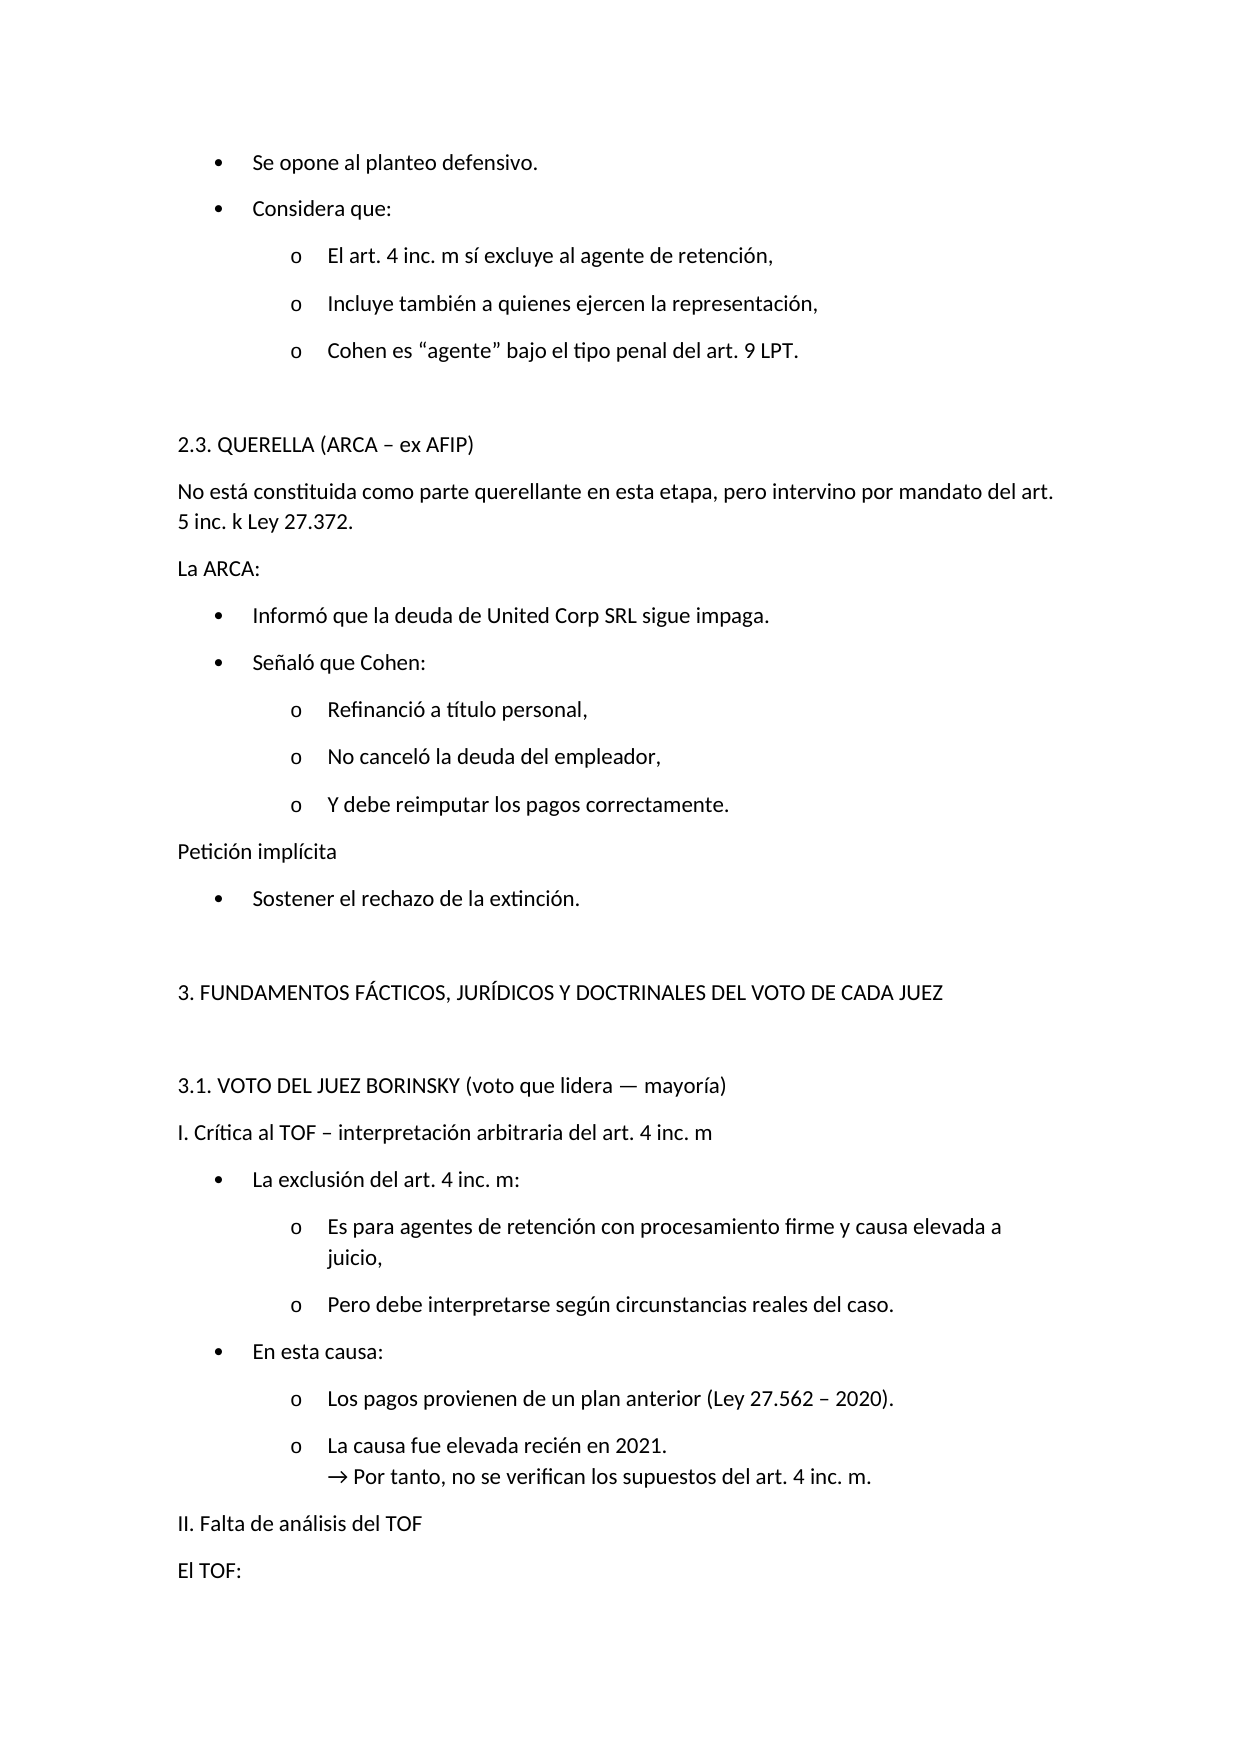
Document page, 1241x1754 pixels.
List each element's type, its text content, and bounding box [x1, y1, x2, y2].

text I. Crítica al TOF – interpretación arbitraria del art. 4 inc. m [177, 1118, 1063, 1146]
list Considera que: [215, 194, 1063, 222]
text 3.1. VOTO DEL JUEZ BORINSKY (voto que lidera — mayoría) [177, 1072, 1063, 1099]
list Informó que la deuda de United Corp SRL sigue impaga. [215, 601, 1063, 629]
text II. Falta de análisis del TOF [177, 1509, 1063, 1537]
list Los pagos provienen de un plan anterior (Ley 27.562 – 2020). [290, 1384, 1063, 1413]
list Incluye también a quienes ejercen la representación, [290, 289, 1063, 317]
list No canceló la deuda del empleador, [290, 742, 1063, 771]
list La exclusión del art. 4 inc. m: [215, 1165, 1063, 1193]
text La ARCA: [177, 554, 1063, 582]
text No está constituida como parte querellante en esta etapa, pero intervino por mandato del art. 5 inc. k Ley 27.372. [177, 477, 1063, 536]
list Refinanció a título personal, [290, 695, 1063, 723]
text 2.3. QUERELLA (ARCA – ex AFIP) [177, 430, 1063, 458]
list El art. 4 inc. m sí excluye al agente de retención, [290, 241, 1063, 270]
list Y debe reimputar los pagos correctamente. [290, 790, 1063, 818]
list Sostener el rechazo de la extinción. [215, 884, 1063, 912]
list Cohen es “agente” bajo el tipo penal del art. 9 LPT. [290, 336, 1063, 365]
list La causa fue elevada recién en 2021. → Por tanto, no se verifican los supuestos del art. 4 inc. m. [290, 1431, 1063, 1490]
list Pero debe interpretarse según circunstancias reales del caso. [290, 1290, 1063, 1318]
list Es para agentes de retención con procesamiento firme y causa elevada a juicio, [290, 1212, 1063, 1271]
text El TOF: [177, 1556, 1063, 1584]
text Petición implícita [177, 837, 1063, 865]
list En esta causa: [215, 1337, 1063, 1365]
list Se opone al planteo defensivo. [215, 148, 1063, 176]
list Señaló que Cohen: [215, 648, 1063, 676]
text 3. FUNDAMENTOS FÁCTICOS, JURÍDICOS Y DOCTRINALES DEL VOTO DE CADA JUEZ [177, 978, 1063, 1006]
